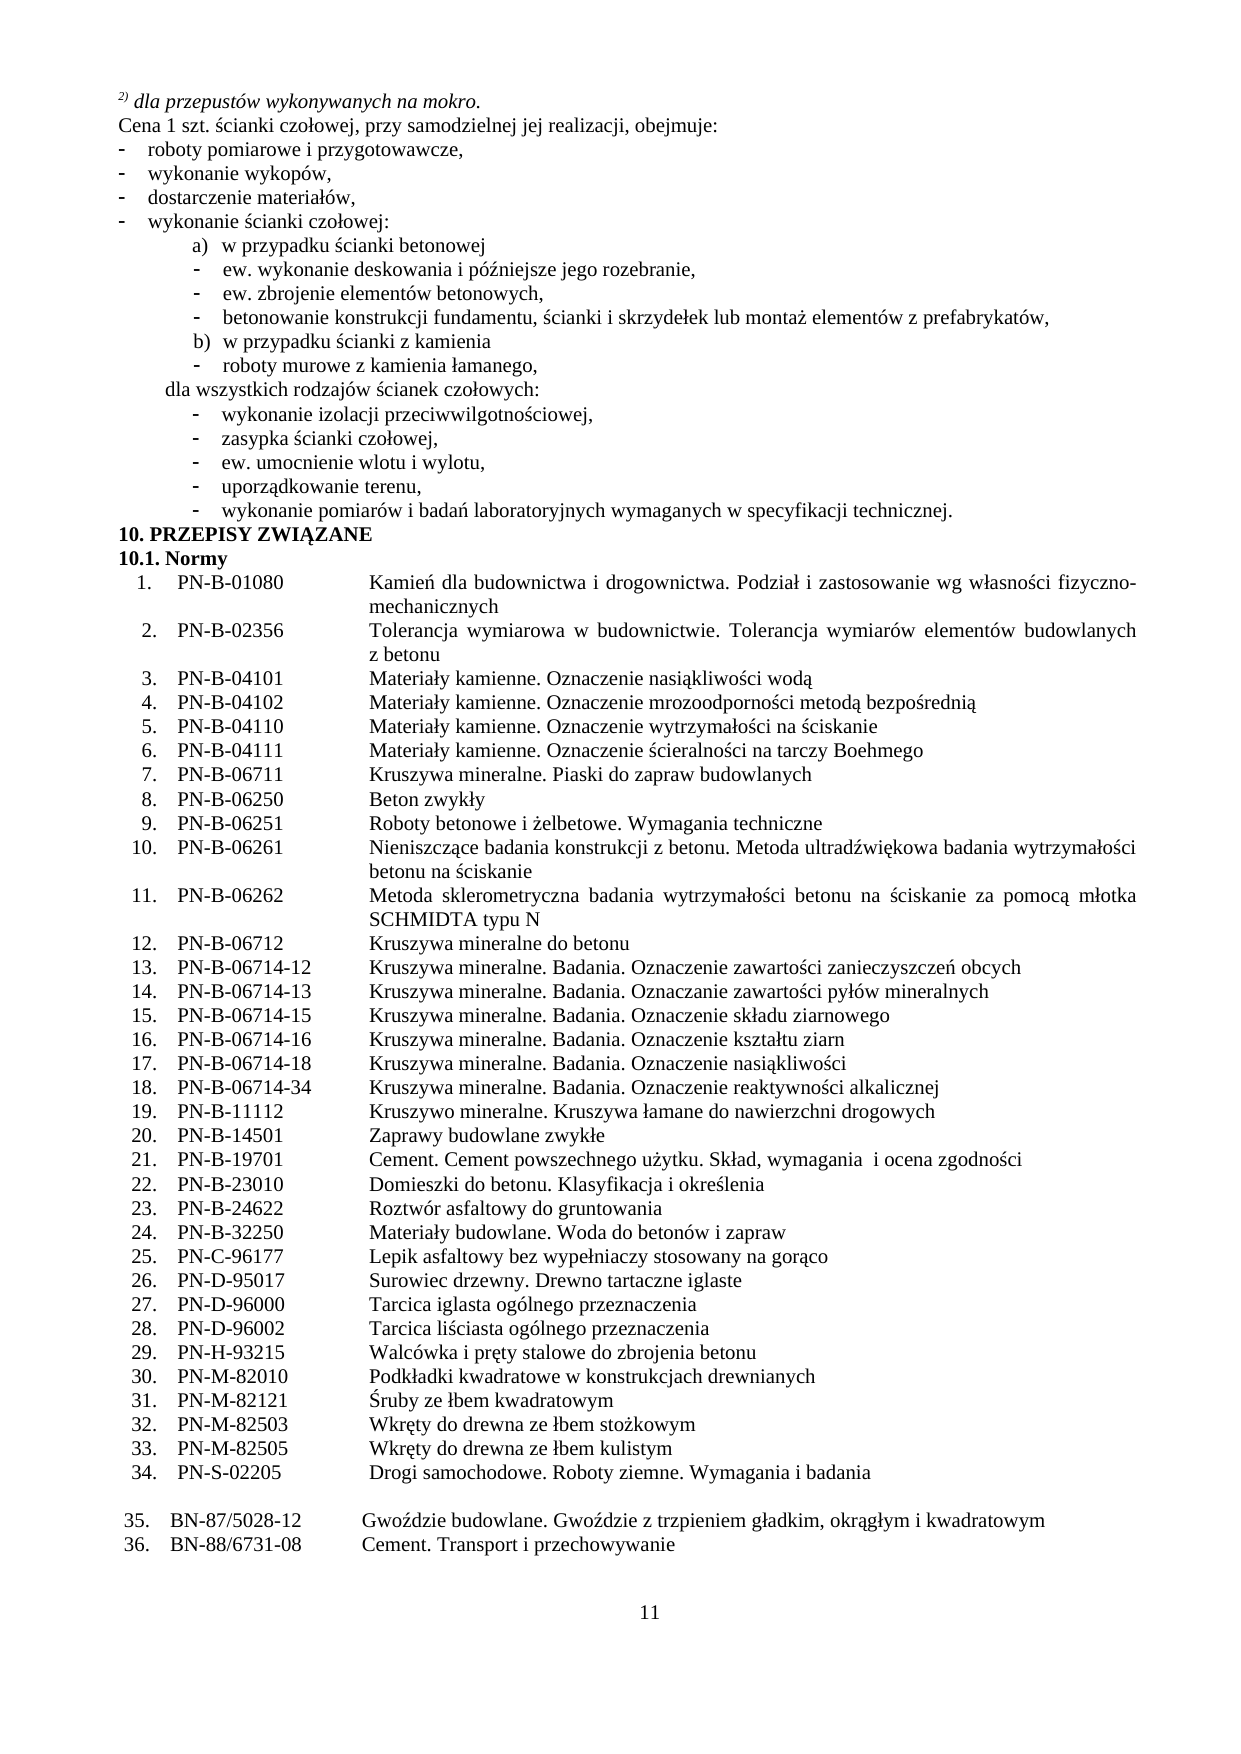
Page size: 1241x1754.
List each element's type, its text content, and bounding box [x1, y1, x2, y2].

table_cell Nieniszczące badania konstrukcji z betonu. Metoda ultradźwiękowa badania wytrzymałości betonu na ściskanie [362, 835, 1144, 883]
table_cell PN-D-96000 [170, 1292, 362, 1316]
table_header Kamień dla budownictwa i drogownictwa. Podział i zastosowanie wg własności fizyczno-mechanicznych [362, 570, 1144, 618]
table_cell PN-B-14501 [170, 1123, 362, 1147]
table_cell PN-M-82010 [170, 1364, 362, 1388]
table_cell 26. [118, 1268, 170, 1292]
table_cell Wkręty do drewna ze łbem kulistym [362, 1436, 1144, 1460]
list ew. zbrojenie elementów betonowych, [193, 281, 1181, 305]
table_header 1. [118, 570, 170, 618]
table_cell 15. [118, 1003, 170, 1027]
table_cell PN-B-06711 [170, 763, 362, 786]
table_cell 19. [118, 1099, 170, 1123]
table_cell 3. [118, 666, 170, 690]
table_cell Kruszywa mineralne. Badania. Oznaczenie zawartości zanieczyszczeń obcych [362, 955, 1144, 979]
list uporządkowanie terenu, [192, 474, 1181, 498]
list wykonanie ścianki czołowej: [118, 209, 1181, 233]
table_cell 31. [118, 1388, 170, 1412]
table_cell 29. [118, 1340, 170, 1364]
table_cell PN-B-06714-18 [170, 1051, 362, 1075]
table_cell Tolerancja wymiarowa w budownictwie. Tolerancja wymiarów elementów budowlanych z betonu [362, 618, 1144, 666]
list w przypadku ścianki z kamienia [193, 329, 1181, 353]
table_cell PN-S-02205 [170, 1460, 362, 1484]
table_cell Lepik asfaltowy bez wypełniaczy stosowany na gorąco [362, 1244, 1144, 1268]
table_cell PN-B-23010 [170, 1171, 362, 1196]
table_cell PN-B-04110 [170, 714, 362, 738]
table_cell Podkładki kwadratowe w konstrukcjach drewnianych [362, 1364, 1144, 1388]
table_cell Cement. Transport i przechowywanie [354, 1533, 1196, 1556]
table_cell Wkręty do drewna ze łbem stożkowym [362, 1412, 1144, 1436]
table_cell PN-B-24622 [170, 1196, 362, 1219]
table_cell 16. [118, 1027, 170, 1051]
table_cell 13. [118, 955, 170, 979]
table_cell PN-M-82121 [170, 1388, 362, 1412]
table_cell PN-B-06712 [170, 931, 362, 955]
list wykonanie izolacji przeciwwilgotnościowej, [192, 401, 1181, 426]
table_cell Zaprawy budowlane zwykłe [362, 1123, 1144, 1147]
list zasypka ścianki czołowej, [192, 426, 1181, 449]
text Cena 1 szt. ścianki czołowej, przy samodzielnej jej realizacji, obejmuje: [118, 113, 1181, 137]
list w przypadku ścianki betonowej [192, 233, 1181, 257]
list ew. wykonanie deskowania i późniejsze jego rozebranie, [193, 257, 1181, 281]
table_cell 4. [118, 690, 170, 714]
table_cell Metoda sklerometryczna badania wytrzymałości betonu na ściskanie za pomocą młotka SCHMIDTA typu N [362, 883, 1144, 931]
table_cell PN-C-96177 [170, 1244, 362, 1268]
table_cell Tarcica liściasta ogólnego przeznaczenia [362, 1316, 1144, 1340]
table_cell PN-B-06262 [170, 883, 362, 931]
table_cell PN-H-93215 [170, 1340, 362, 1364]
list betonowanie konstrukcji fundamentu, ścianki i skrzydełek lub montaż elementów z prefabrykatów, [193, 305, 1181, 329]
list dostarczenie materiałów, [118, 185, 1181, 209]
table_cell 23. [118, 1196, 170, 1219]
table_cell 12. [118, 931, 170, 955]
list wykonanie pomiarów i badań laboratoryjnych wymaganych w specyfikacji technicznej. [192, 498, 1181, 522]
table_cell 20. [118, 1123, 170, 1147]
table_cell PN-B-06251 [170, 811, 362, 834]
text 10.1. Normy [118, 546, 1181, 570]
table_cell PN-B-06714-13 [170, 979, 362, 1003]
text 10. PRZEPISY ZWIĄZANE [118, 522, 1181, 546]
table_cell Kruszywa mineralne. Piaski do zapraw budowlanych [362, 763, 1144, 786]
table_cell Śruby ze łbem kwadratowym [362, 1388, 1144, 1412]
table_cell 18. [118, 1075, 170, 1099]
table_cell PN-B-19701 [170, 1148, 362, 1171]
table_cell PN-B-02356 [170, 618, 362, 666]
table_cell 21. [118, 1148, 170, 1171]
table_cell Materiały kamienne. Oznaczenie mrozoodporności metodą bezpośrednią [362, 690, 1144, 714]
table_cell Tarcica iglasta ogólnego przeznaczenia [362, 1292, 1144, 1316]
table_cell 17. [118, 1051, 170, 1075]
table_cell Drogi samochodowe. Roboty ziemne. Wymagania i badania [362, 1460, 1144, 1484]
table_cell Kruszywo mineralne. Kruszywa łamane do nawierzchni drogowych [362, 1099, 1144, 1123]
table_cell 2. [118, 618, 170, 666]
table_cell 36. [111, 1533, 162, 1556]
table_cell Materiały budowlane. Woda do betonów i zapraw [362, 1220, 1144, 1244]
list roboty murowe z kamienia łamanego, [193, 353, 1181, 377]
list dla wszystkich rodzajów ścianek czołowych: [118, 377, 1181, 401]
table_cell Kruszywa mineralne. Badania. Oznaczanie zawartości pyłów mineralnych [362, 979, 1144, 1003]
table_cell 28. [118, 1316, 170, 1340]
table_cell PN-B-04102 [170, 690, 362, 714]
table_cell 25. [118, 1244, 170, 1268]
table_cell 33. [118, 1436, 170, 1460]
table_cell PN-B-11112 [170, 1099, 362, 1123]
table_cell Kruszywa mineralne. Badania. Oznaczenie kształtu ziarn [362, 1027, 1144, 1051]
table_cell 6. [118, 738, 170, 762]
table_cell 32. [118, 1412, 170, 1436]
table_cell Roztwór asfaltowy do gruntowania [362, 1196, 1144, 1219]
table_header PN-B-01080 [170, 570, 362, 618]
table_cell Kruszywa mineralne. Badania. Oznaczenie reaktywności alkalicznej [362, 1075, 1144, 1099]
table_cell 22. [118, 1171, 170, 1196]
table_cell 5. [118, 714, 170, 738]
table_cell PN-B-06250 [170, 786, 362, 811]
table_cell 9. [118, 811, 170, 834]
table_cell Cement. Cement powszechnego użytku. Skład, wymagania i ocena zgodności [362, 1148, 1144, 1171]
table_cell 30. [118, 1364, 170, 1388]
list wykonanie wykopów, [118, 161, 1181, 185]
table_cell Roboty betonowe i żelbetowe. Wymagania techniczne [362, 811, 1144, 834]
list ew. umocnienie wlotu i wylotu, [192, 449, 1181, 474]
table_cell 10. [118, 835, 170, 883]
table_header 35. [111, 1508, 162, 1532]
table_cell BN-88/6731-08 [163, 1533, 354, 1556]
table_cell 27. [118, 1292, 170, 1316]
table_cell PN-D-95017 [170, 1268, 362, 1292]
table_cell Walcówka i pręty stalowe do zbrojenia betonu [362, 1340, 1144, 1364]
table_cell Materiały kamienne. Oznaczenie ścieralności na tarczy Boehmego [362, 738, 1144, 762]
table_cell PN-B-06714-34 [170, 1075, 362, 1099]
table_cell Surowiec drzewny. Drewno tartaczne iglaste [362, 1268, 1144, 1292]
table_cell Domieszki do betonu. Klasyfikacja i określenia [362, 1171, 1144, 1196]
table_cell 34. [118, 1460, 170, 1484]
table_cell PN-B-04101 [170, 666, 362, 690]
table_cell Kruszywa mineralne do betonu [362, 931, 1144, 955]
table_cell Kruszywa mineralne. Badania. Oznaczenie składu ziarnowego [362, 1003, 1144, 1027]
table_cell PN-D-96002 [170, 1316, 362, 1340]
table_cell Materiały kamienne. Oznaczenie nasiąkliwości wodą [362, 666, 1144, 690]
table_cell Kruszywa mineralne. Badania. Oznaczenie nasiąkliwości [362, 1051, 1144, 1075]
table_cell Materiały kamienne. Oznaczenie wytrzymałości na ściskanie [362, 714, 1144, 738]
table_cell PN-M-82505 [170, 1436, 362, 1460]
table_cell 14. [118, 979, 170, 1003]
table_cell PN-B-06714-16 [170, 1027, 362, 1051]
table_cell PN-B-06714-12 [170, 955, 362, 979]
table_cell PN-B-06714-15 [170, 1003, 362, 1027]
table_cell Beton zwykły [362, 786, 1144, 811]
table_header Gwoździe budowlane. Gwoździe z trzpieniem gładkim, okrągłym i kwadratowym [354, 1508, 1196, 1532]
table_cell 7. [118, 763, 170, 786]
table_cell PN-M-82503 [170, 1412, 362, 1436]
table_cell PN-B-32250 [170, 1220, 362, 1244]
table_cell PN-B-06261 [170, 835, 362, 883]
table_header BN-87/5028-12 [163, 1508, 354, 1532]
table_cell 8. [118, 786, 170, 811]
table_cell 24. [118, 1220, 170, 1244]
list roboty pomiarowe i przygotowawcze, [118, 137, 1181, 161]
table_cell 11. [118, 883, 170, 931]
table_cell PN-B-04111 [170, 738, 362, 762]
text 2) dla przepustów wykonywanych na mokro. [118, 89, 1181, 113]
